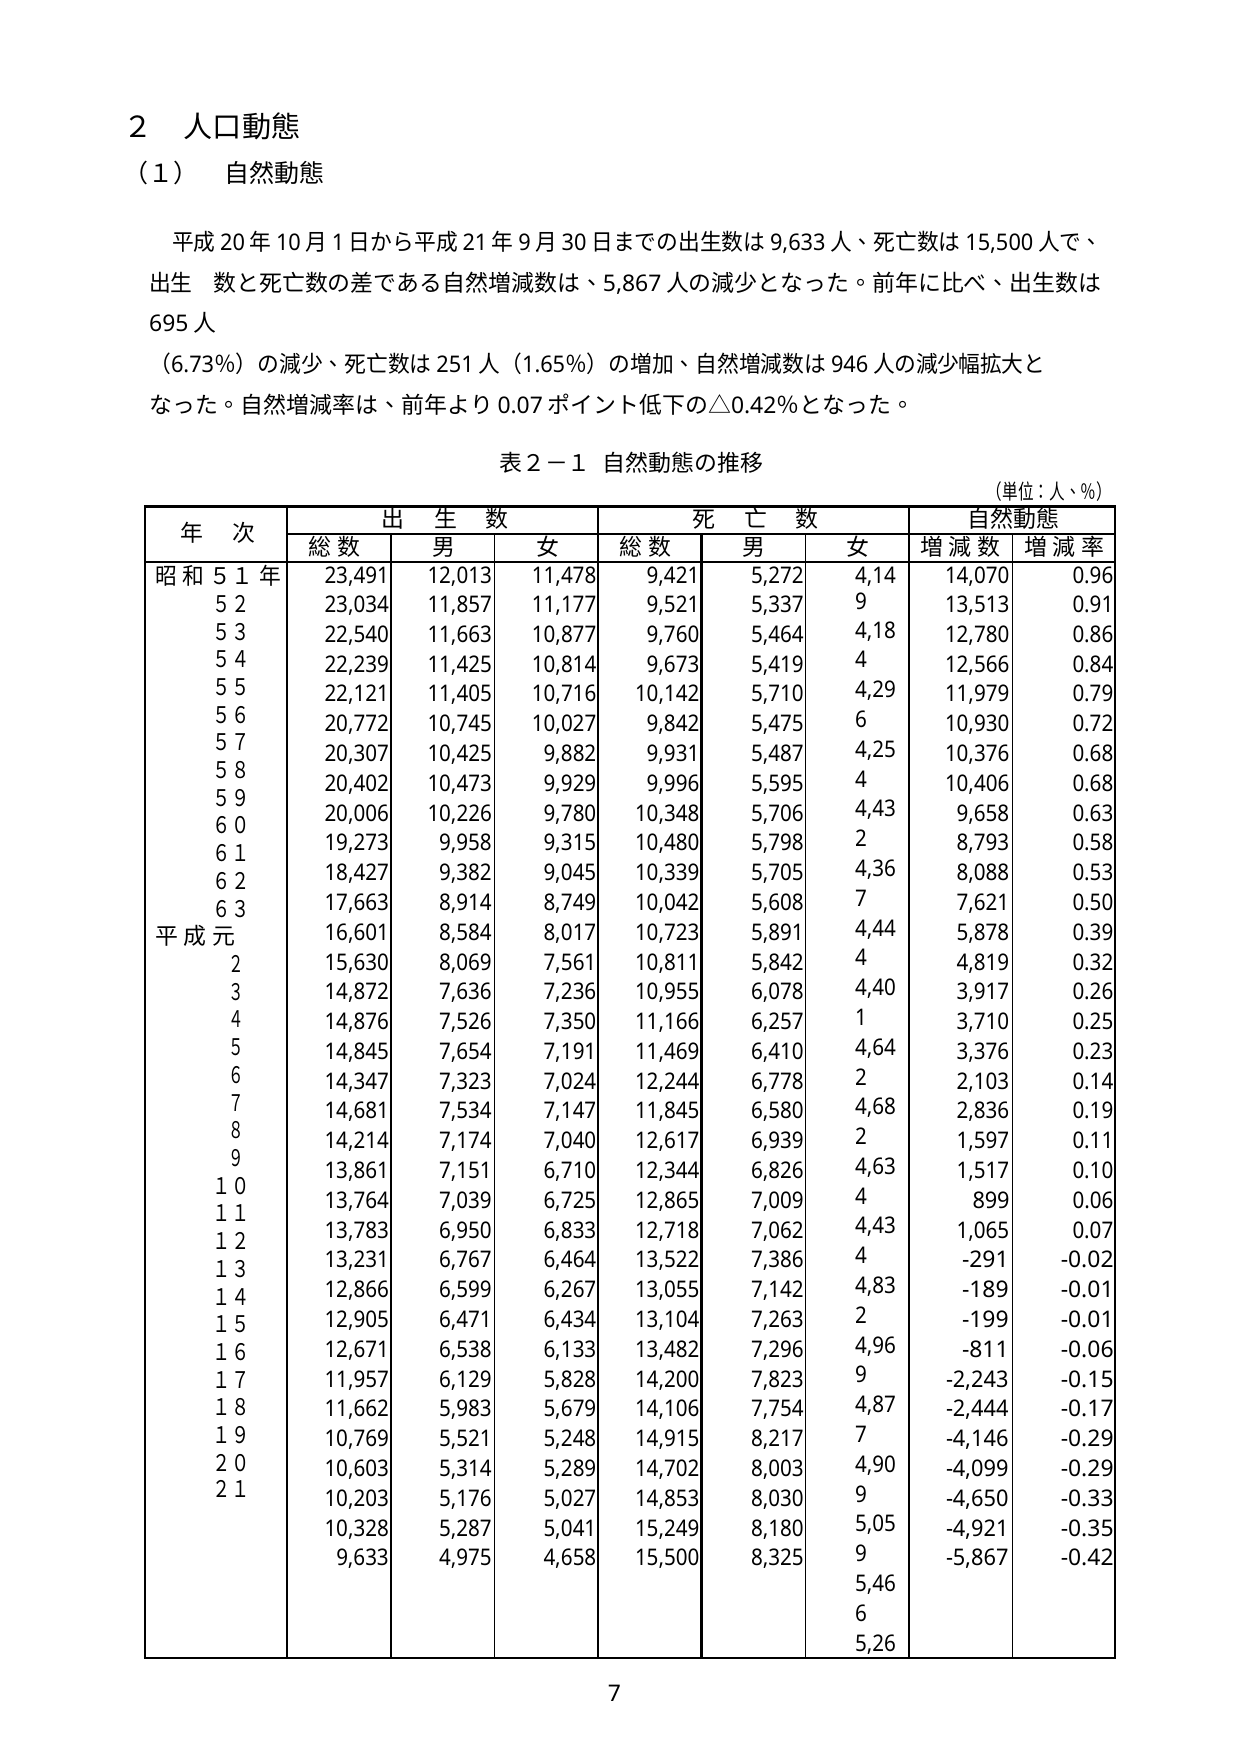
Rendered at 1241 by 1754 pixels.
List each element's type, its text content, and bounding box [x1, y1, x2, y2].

table_header 自然動態 [910, 508, 1114, 533]
table_cell ７ [146, 1089, 286, 1116]
table_cell １０ [146, 1172, 286, 1199]
table_cell 女 [806, 535, 908, 561]
table_header 死 [599, 508, 729, 533]
table_header 生 数 [416, 508, 597, 533]
table_header 亡 数 [729, 508, 908, 533]
table_cell 0.96 0.91 0.86 0.84 0.79 0.72 0.68 0.68 0.63 0.58 0.53 0.50 0.39 0.32 0.26 0.25 0.23 0.14 0.19 0.11 0.10 0.06 0.07 -0.02 -0.01 -0.01 -0.06 -0.15 -0.17 -0.29 -0.29 -0.33 -0.35 -0.42 [1013, 563, 1114, 1657]
subtitle （１） 自然動態 [123, 156, 1144, 190]
table_cell 昭 和 ５１ 年 [146, 563, 286, 590]
table_cell ５５ [146, 673, 286, 701]
table_cell 4,149 4,184 4,296 4,254 4,432 4,367 4,444 4,401 4,642 4,682 4,634 4,434 4,832 4,969 4,877 4,909 5,059 5,466 5,265 5,678 5,518 5,856 5,656 6,136 5,913 5,841 6,186 6,377 6,352 6,698 6,699 6,823 7,069 7,175 [806, 563, 908, 1657]
table_header 出 [288, 508, 416, 533]
table_cell 増 減 数 [910, 535, 1012, 561]
table_cell ５７ [146, 728, 286, 756]
table_cell １６ [146, 1338, 286, 1366]
table_cell 総 数 [599, 535, 700, 561]
table_cell 14,070 13,513 12,780 12,566 11,979 10,930 10,376 10,406 9,658 8,793 8,088 7,621 5,878 4,819 3,917 3,710 3,376 2,103 2,836 1,597 1,517 899 1,065 -291 -189 -199 -811 -2,243 -2,444 -4,146 -4,099 -4,650 -4,921 -5,867 [910, 563, 1012, 1657]
table_cell ６ [146, 1061, 286, 1088]
table_cell 23,491 23,034 22,540 22,239 22,121 20,772 20,307 20,402 20,006 19,273 18,427 17,663 16,601 15,630 14,872 14,876 14,845 14,347 14,681 14,214 13,861 13,764 13,783 13,231 12,866 12,905 12,671 11,957 11,662 10,769 10,603 10,203 10,328 9,633 [288, 563, 390, 1657]
table_cell ５３ [146, 618, 286, 645]
table_cell １９ [146, 1421, 286, 1449]
table_cell 女 [495, 535, 597, 561]
table_cell 男 [703, 535, 805, 561]
subtitle 平成20年10月1日から平成21年9月30日までの出生数は9,633人、死亡数は15,500人で、出生 数と死亡数の差である自然増減数は、5,867人の減少となった。前年に比べ、出生数は695人 [149, 226, 1104, 338]
table_cell ９ [146, 1144, 286, 1172]
table_cell ３ [146, 978, 286, 1005]
table_cell 11,478 11,177 10,877 10,814 10,716 10,027 9,882 9,929 9,780 9,315 9,045 8,749 8,017 7,561 7,236 7,350 7,191 7,024 7,147 7,040 6,710 6,725 6,833 6,464 6,267 6,434 6,133 5,828 5,679 5,248 5,289 5,027 5,041 4,658 [495, 563, 597, 1657]
text 表２－１ 自然動態の推移 [117, 451, 1144, 477]
table_cell ８ [146, 1116, 286, 1144]
table_cell ２ [146, 950, 286, 978]
table_cell 12,013 11,857 11,663 11,425 11,405 10,745 10,425 10,473 10,226 9,958 9,382 8,914 8,584 8,069 7,636 7,526 7,654 7,323 7,534 7,174 7,151 7,039 6,950 6,767 6,599 6,471 6,538 6,129 5,983 5,521 5,314 5,176 5,287 4,975 [392, 563, 494, 1657]
table_cell 男 [392, 535, 494, 561]
table_cell １１ [146, 1199, 286, 1227]
table_cell ５８ [146, 756, 286, 784]
table_cell ４ [146, 1005, 286, 1033]
table_cell ２０ [146, 1449, 286, 1476]
table_cell １３ [146, 1255, 286, 1282]
table_cell １２ [146, 1227, 286, 1255]
table_cell 総 数 [288, 535, 390, 561]
table_cell ６１ [146, 839, 286, 867]
text （6.73％）の減少、死亡数は251人（1.65％）の増加、自然増減数は946人の減少幅拡大と なった。自然増減率は、前年より0.07ポイント低下の△0.42％となった。 [149, 348, 1069, 420]
table_cell ５６ [146, 701, 286, 728]
table_cell ６２ [146, 867, 286, 894]
table_cell 増 減 率 [1013, 535, 1114, 561]
text （単位：人、％） [96, 477, 1112, 505]
table_cell ６３ [146, 895, 286, 922]
table_cell １５ [146, 1310, 286, 1338]
table_cell １４ [146, 1283, 286, 1310]
table_cell １８ [146, 1393, 286, 1421]
table_cell 平 成 元 [146, 922, 286, 950]
table_cell ５ [146, 1033, 286, 1061]
table_cell 5,272 5,337 5,464 5,419 5,710 5,475 5,487 5,595 5,706 5,798 5,705 5,608 5,891 5,842 6,078 6,257 6,410 6,778 6,580 6,939 6,826 7,009 7,062 7,386 7,142 7,263 7,296 7,823 7,754 8,217 8,003 8,030 8,180 8,325 [703, 563, 805, 1657]
table_cell ２１ [146, 1476, 286, 1657]
table_header 年 次 [146, 508, 286, 561]
table_cell １７ [146, 1366, 286, 1393]
subtitle ２ 人口動態 [124, 106, 1144, 146]
table_cell ６０ [146, 811, 286, 839]
table_cell 9,421 9,521 9,760 9,673 10,142 9,842 9,931 9,996 10,348 10,480 10,339 10,042 10,723 10,811 10,955 11,166 11,469 12,244 11,845 12,617 12,344 12,865 12,718 13,522 13,055 13,104 13,482 14,200 14,106 14,915 14,702 14,853 15,249 15,500 [599, 563, 700, 1657]
table_cell ５２ [146, 590, 286, 617]
table_cell ５９ [146, 784, 286, 811]
table_cell ５４ [146, 645, 286, 673]
